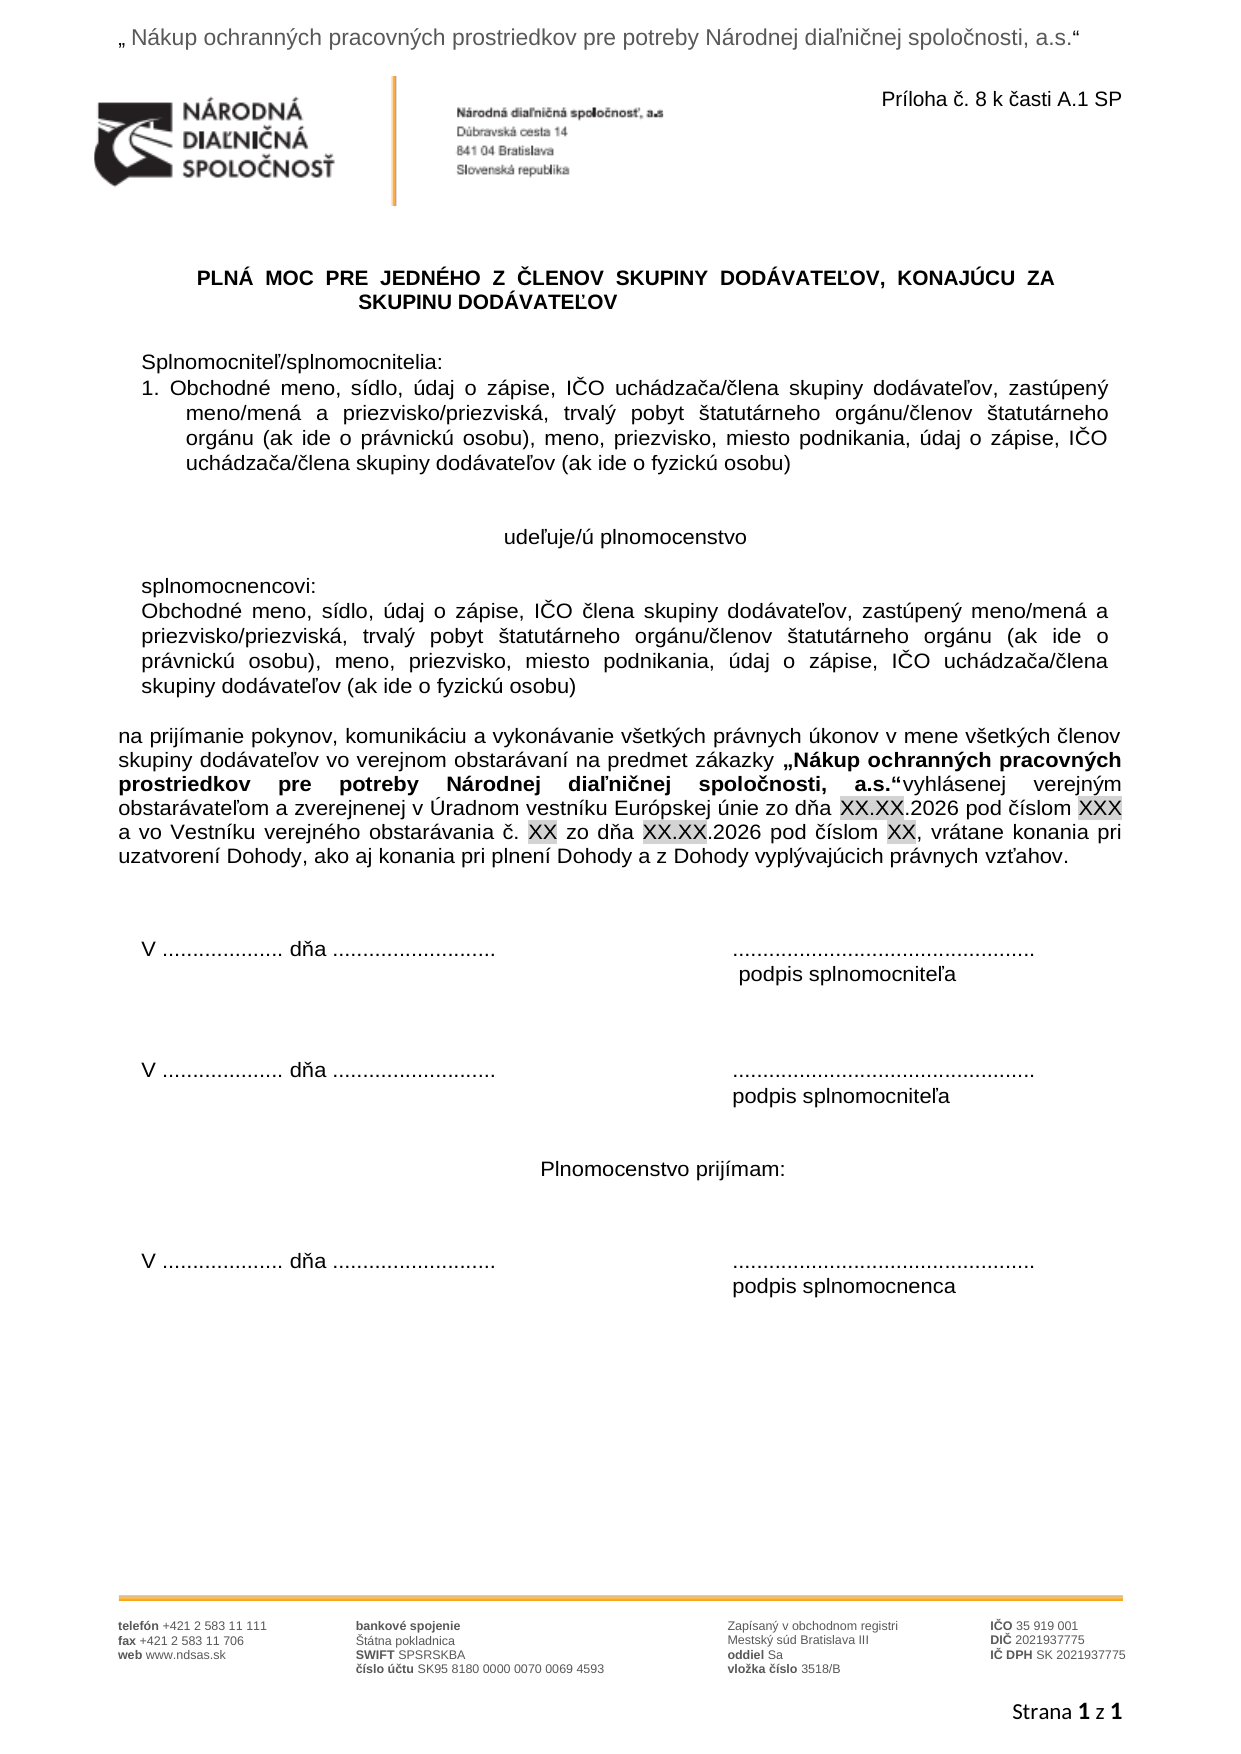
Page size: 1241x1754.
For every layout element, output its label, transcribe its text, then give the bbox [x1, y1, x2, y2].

text V .................... dňa ........................... .................................................. [141, 1058, 1122, 1082]
text splnomocnencovi: [141, 574, 1122, 598]
text Obchodné meno, sídlo, údaj o zápise, IČO člena skupiny dodávateľov, zastúpený meno/mená a priezvisko/priezviská, trvalý pobyt štatutárneho orgánu/členov štatutárneho orgánu (ak ide o právnickú osobu), meno, priezvisko, miesto podnikania, údaj o zápise, IČO uchádzača/člena skupiny dodávateľov (ak ide o fyzickú osobu) [141, 599, 1110, 698]
text V .................... dňa ........................... .................................................. [141, 937, 1122, 961]
text podpis splnomocniteľa [732, 1083, 1122, 1107]
text 1. Obchodné meno, sídlo, údaj o zápise, IČO uchádzača/člena skupiny dodávateľov, zastúpený meno/mená a priezvisko/priezviská, trvalý pobyt štatutárneho orgánu/členov štatutárneho orgánu (ak ide o právnickú osobu), meno, priezvisko, miesto podnikania, údaj o zápise, IČO uchádzača/člena skupiny dodávateľov (ak ide o fyzickú osobu) [141, 376, 1110, 475]
text Splnomocniteľ/splnomocnitelia: [141, 350, 1122, 374]
text podpis splnomocnenca [732, 1274, 1122, 1298]
text na prijímanie pokynov, komunikáciu a vykonávanie všetkých právnych úkonov v mene všetkých členov skupiny dodávateľov vo verejnom obstarávaní na predmet zákazky „Nákup ochranných pracovných prostriedkov pre potreby Národnej diaľničnej spoločnosti, a.s.“vyhlásenej verejným obstarávateľom a zverejnenej v Úradnom vestníku Európskej únie zo dňa XX.XX.2026 pod číslom XXX a vo Vestníku verejného obstarávania č. XX zo dňa XX.XX.2026 pod číslom XX, vrátane konania pri uzatvorení Dohody, ako aj konania pri plnení Dohody a z Dohody vyplývajúcich právnych vzťahov. [118, 724, 1122, 868]
text podpis splnomocniteľa [708, 962, 1122, 986]
text udeľuje/ú plnomocenstvo [128, 525, 1122, 549]
text PLNÁ MOC PRE JEDNÉHO Z ČLENOV SKUPINY DODÁVATEĽOV, KONAJÚCU ZA SKUPINU DODÁVATEĽOV [197, 266, 1056, 314]
text V .................... dňa ........................... .................................................. [141, 1248, 1122, 1272]
text Plnomocenstvo prijímam: [204, 1156, 1122, 1180]
